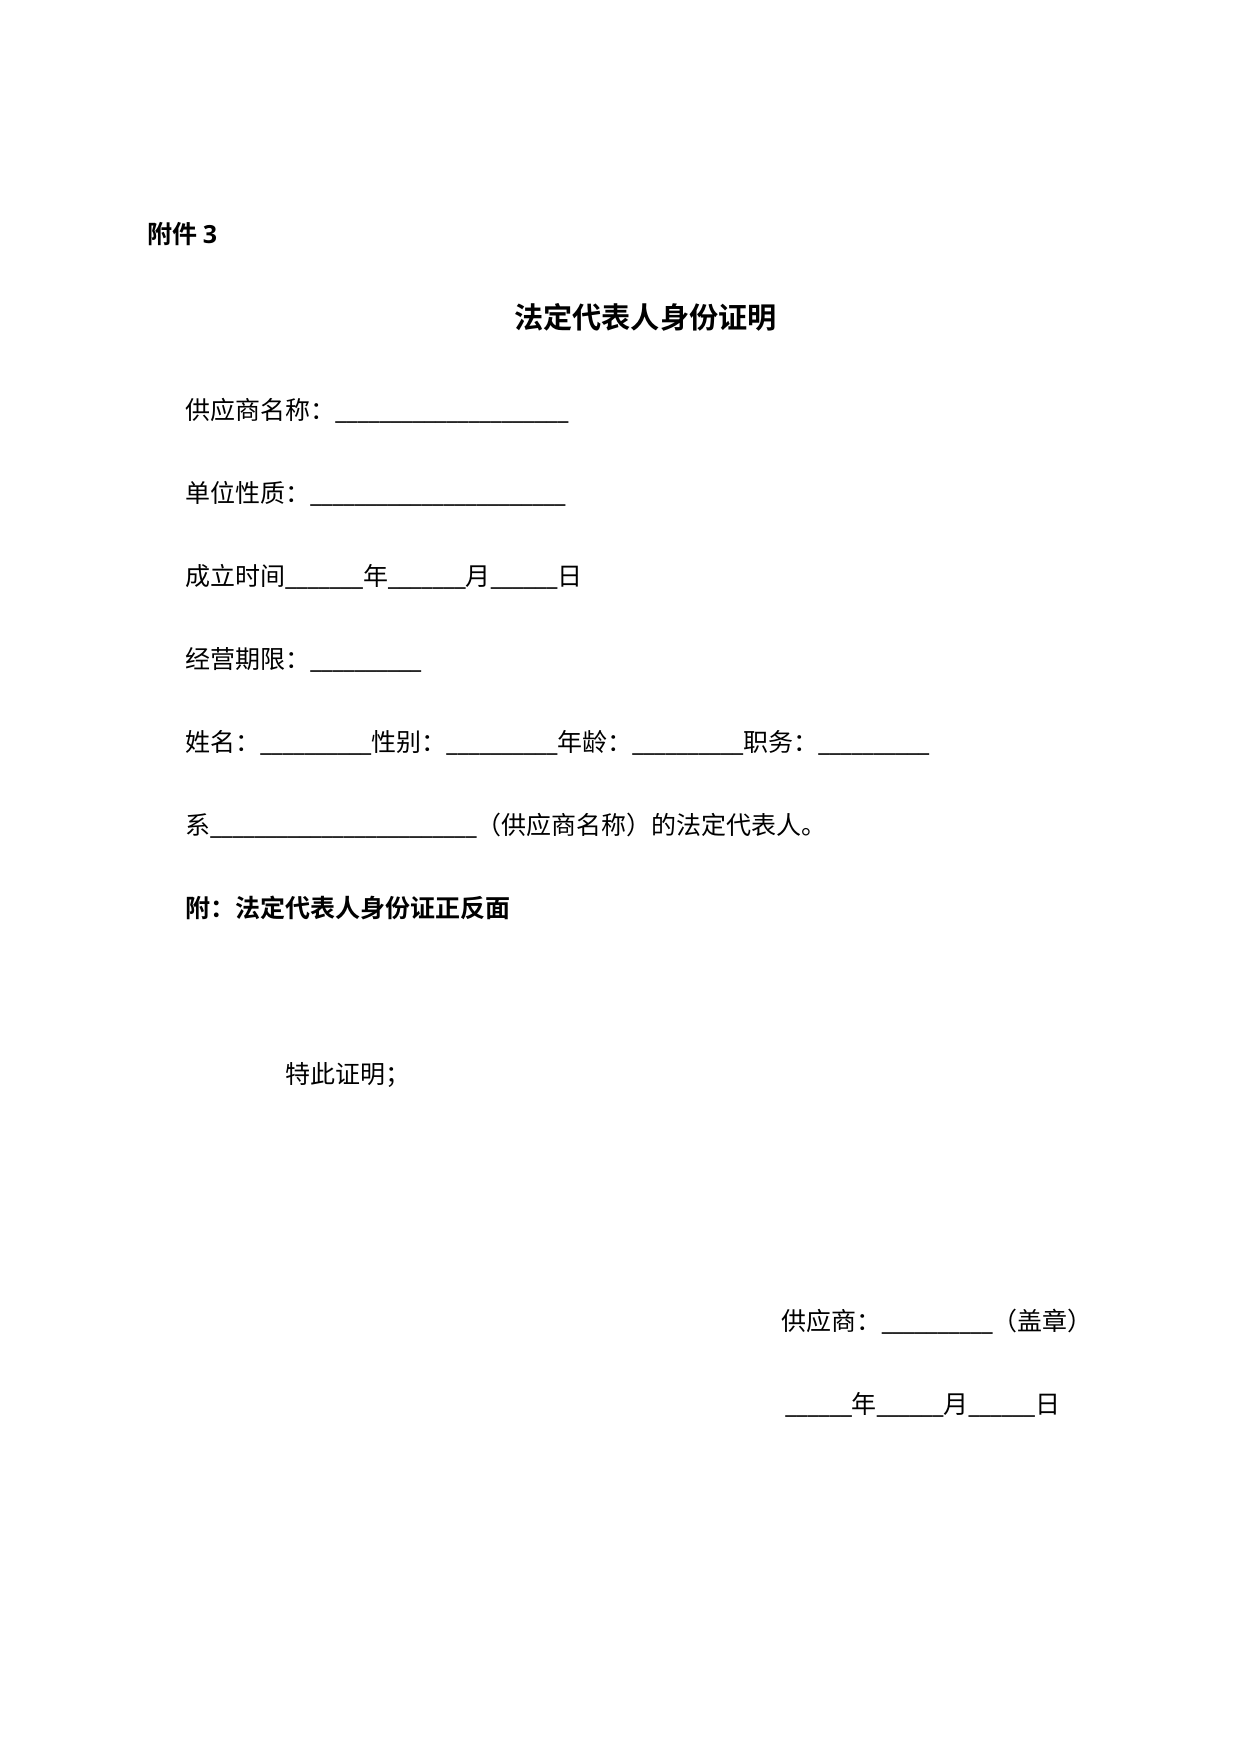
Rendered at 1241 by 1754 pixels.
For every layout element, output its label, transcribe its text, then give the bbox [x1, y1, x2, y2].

text 供应商：__________（盖章） [148, 1287, 1092, 1352]
subtitle 法定代表人身份证明 [148, 283, 1092, 348]
text 附：法定代表人身份证正反面 [148, 874, 1092, 939]
text 姓名：__________性别：__________年龄：__________职务：__________ [148, 708, 1092, 773]
text 特此证明； [148, 1040, 1092, 1105]
text 经营期限：__________ [148, 625, 1092, 690]
text 系________________________（供应商名称）的法定代表人。 [148, 791, 1092, 856]
text ______年______月______日 [148, 1370, 1060, 1435]
text 供应商名称：_____________________ [148, 376, 1092, 441]
text 单位性质：_______________________ [148, 459, 1092, 524]
text 成立时间_______年_______月______日 [148, 542, 1092, 607]
text 附件3 [148, 200, 1092, 265]
